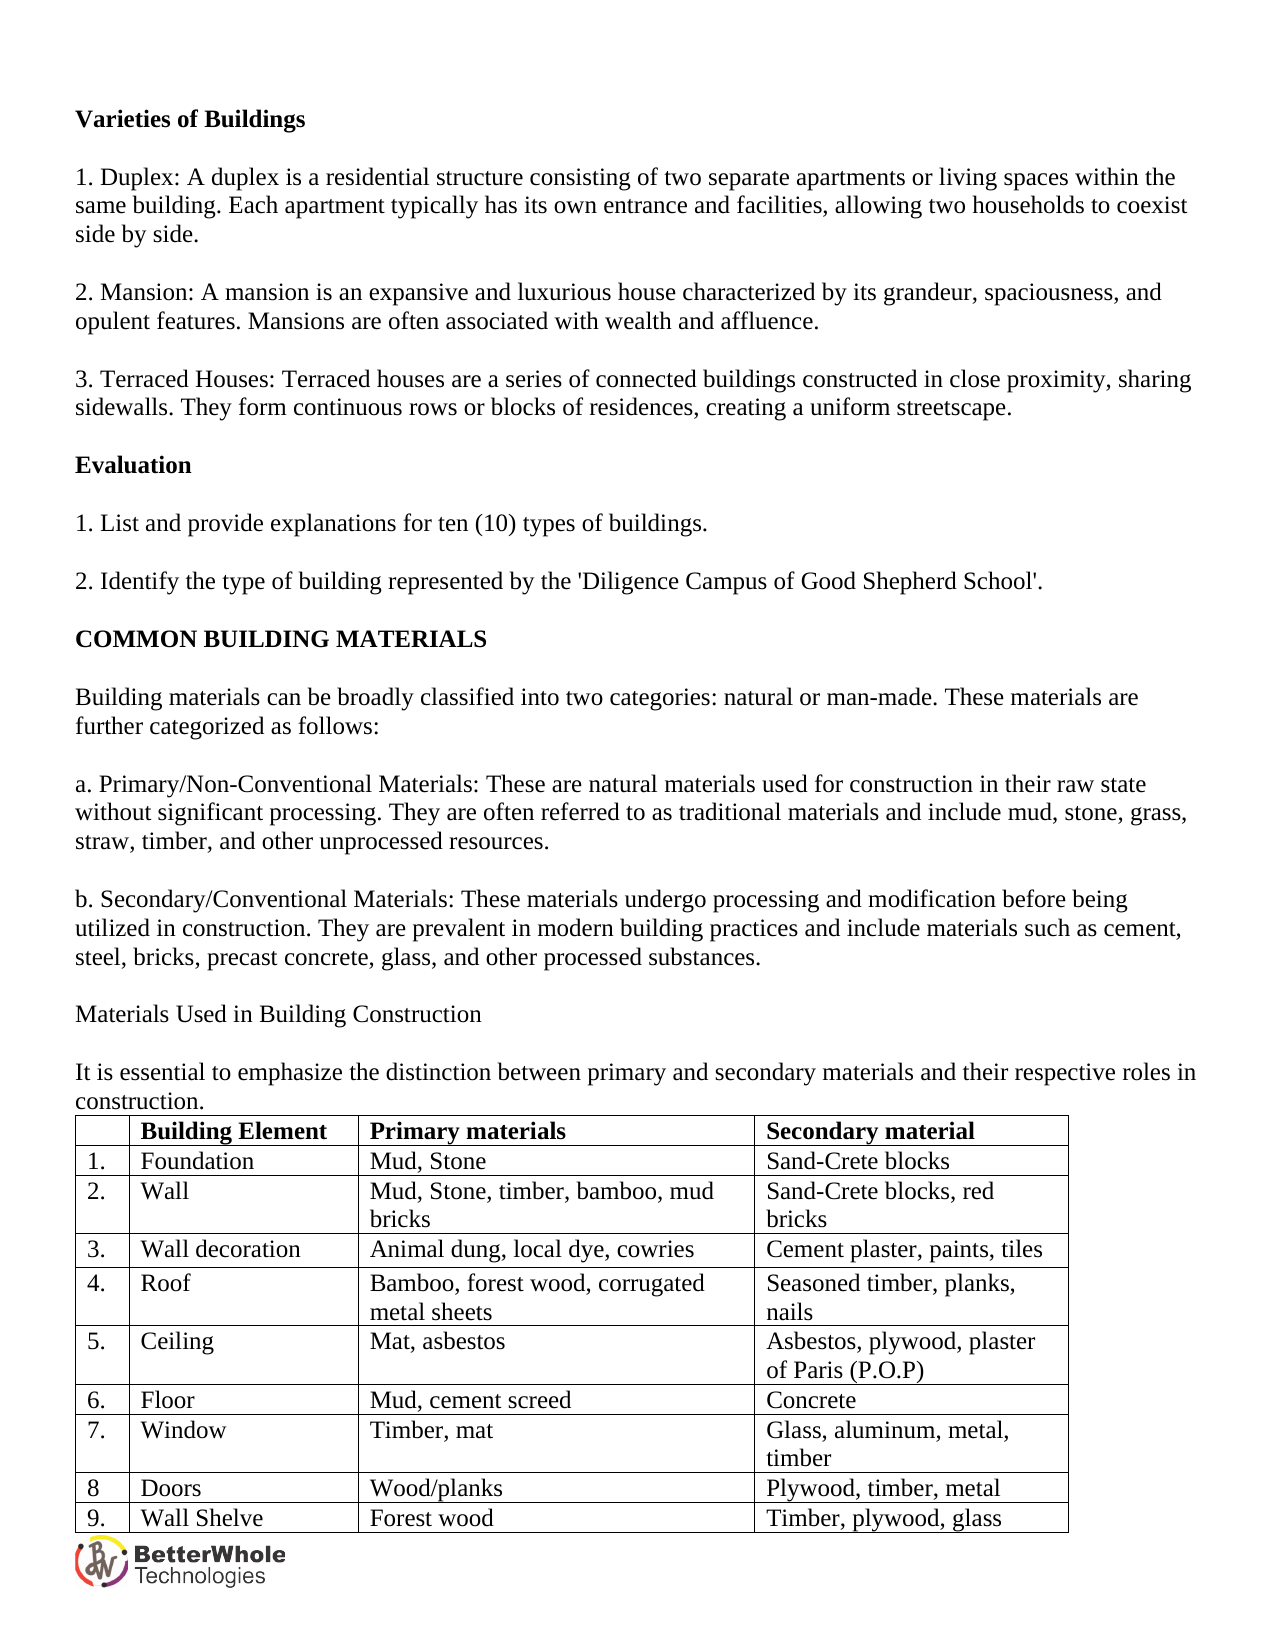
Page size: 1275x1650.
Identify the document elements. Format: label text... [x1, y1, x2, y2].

text b. Secondary/Conventional Materials: These materials undergo processing and modification before being utilized in construction. They are prevalent in modern building practices and include materials such as cement, steel, bricks, precast concrete, glass, and other processed substances. [75, 884, 1200, 970]
table_cell 6. [76, 1385, 129, 1414]
table_cell Mud, cement screed [359, 1385, 754, 1414]
table_cell Bamboo, forest wood, corrugated metal sheets [359, 1268, 754, 1325]
text Materials Used in Building Construction [75, 999, 1200, 1028]
table_cell Floor [130, 1385, 358, 1414]
table_cell Asbestos, plywood, plaster of Paris (P.O.P) [755, 1326, 1068, 1384]
table_cell 3. [76, 1234, 129, 1267]
text 2. Mansion: A mansion is an expansive and luxurious house characterized by its grandeur, spaciousness, and opulent features. Mansions are often associated with wealth and affluence. [75, 277, 1200, 334]
table_cell Sand-Crete blocks [755, 1146, 1068, 1175]
text COMMON BUILDING MATERIALS [75, 624, 1200, 653]
text 1. Duplex: A duplex is a residential structure consisting of two separate apartments or living spaces within the same building. Each apartment typically has its own entrance and facilities, allowing two households to coexist side by side. [75, 162, 1200, 248]
table_cell Glass, aluminum, metal, timber [755, 1415, 1068, 1472]
table_cell Timber, mat [359, 1415, 754, 1472]
text a. Primary/Non-Conventional Materials: These are natural materials used for construction in their raw state without significant processing. They are often referred to as traditional materials and include mud, stone, grass, straw, timber, and other unprocessed resources. [75, 769, 1200, 855]
table_header [76, 1116, 129, 1145]
table_cell 5. [76, 1326, 129, 1384]
table_cell Wall Shelve [130, 1503, 358, 1532]
table_cell Seasoned timber, planks, nails [755, 1268, 1068, 1325]
table_header Primary materials [359, 1116, 754, 1145]
text 2. Identify the type of building represented by the 'Diligence Campus of Good Shepherd School'. [75, 566, 1200, 595]
table_cell Plywood, timber, metal [755, 1473, 1068, 1502]
text 1. List and provide explanations for ten (10) types of buildings. [75, 508, 1200, 537]
table_cell Wood/planks [359, 1473, 754, 1502]
table_cell Wall [130, 1176, 358, 1233]
table_cell 4. [76, 1268, 129, 1325]
table_cell 9. [76, 1503, 129, 1532]
text 3. Terraced Houses: Terraced houses are a series of connected buildings constructed in close proximity, sharing sidewalls. They form continuous rows or blocks of residences, creating a uniform streetscape. [75, 364, 1200, 421]
text Evaluation [75, 450, 1200, 479]
table_cell Mud, Stone, timber, bamboo, mud bricks [359, 1176, 754, 1233]
table_cell 2. [76, 1176, 129, 1233]
table_cell Wall decoration [130, 1234, 358, 1267]
table_cell Ceiling [130, 1326, 358, 1384]
table_cell Cement plaster, paints, tiles [755, 1234, 1068, 1267]
table_cell Timber, plywood, glass [755, 1503, 1068, 1532]
table_cell 7. [76, 1415, 129, 1472]
table_cell 8 [76, 1473, 129, 1502]
table_cell Roof [130, 1268, 358, 1325]
picture [75, 1535, 285, 1588]
table_header Building Element [130, 1116, 358, 1145]
table_cell Foundation [130, 1146, 358, 1175]
table_cell Mud, Stone [359, 1146, 754, 1175]
table_cell Forest wood [359, 1503, 754, 1532]
table_header Secondary material [755, 1116, 1068, 1145]
table_cell Animal dung, local dye, cowries [359, 1234, 754, 1267]
text It is essential to emphasize the distinction between primary and secondary materials and their respective roles in construction. [75, 1057, 1200, 1115]
table_cell Window [130, 1415, 358, 1472]
text Varieties of Buildings [75, 104, 1200, 132]
table_cell Doors [130, 1473, 358, 1502]
text Building materials can be broadly classified into two categories: natural or man-made. These materials are further categorized as follows: [75, 682, 1200, 739]
table_cell 1. [76, 1146, 129, 1175]
table_cell Concrete [755, 1385, 1068, 1414]
table_cell Sand-Crete blocks, red bricks [755, 1176, 1068, 1233]
table_cell Mat, asbestos [359, 1326, 754, 1384]
